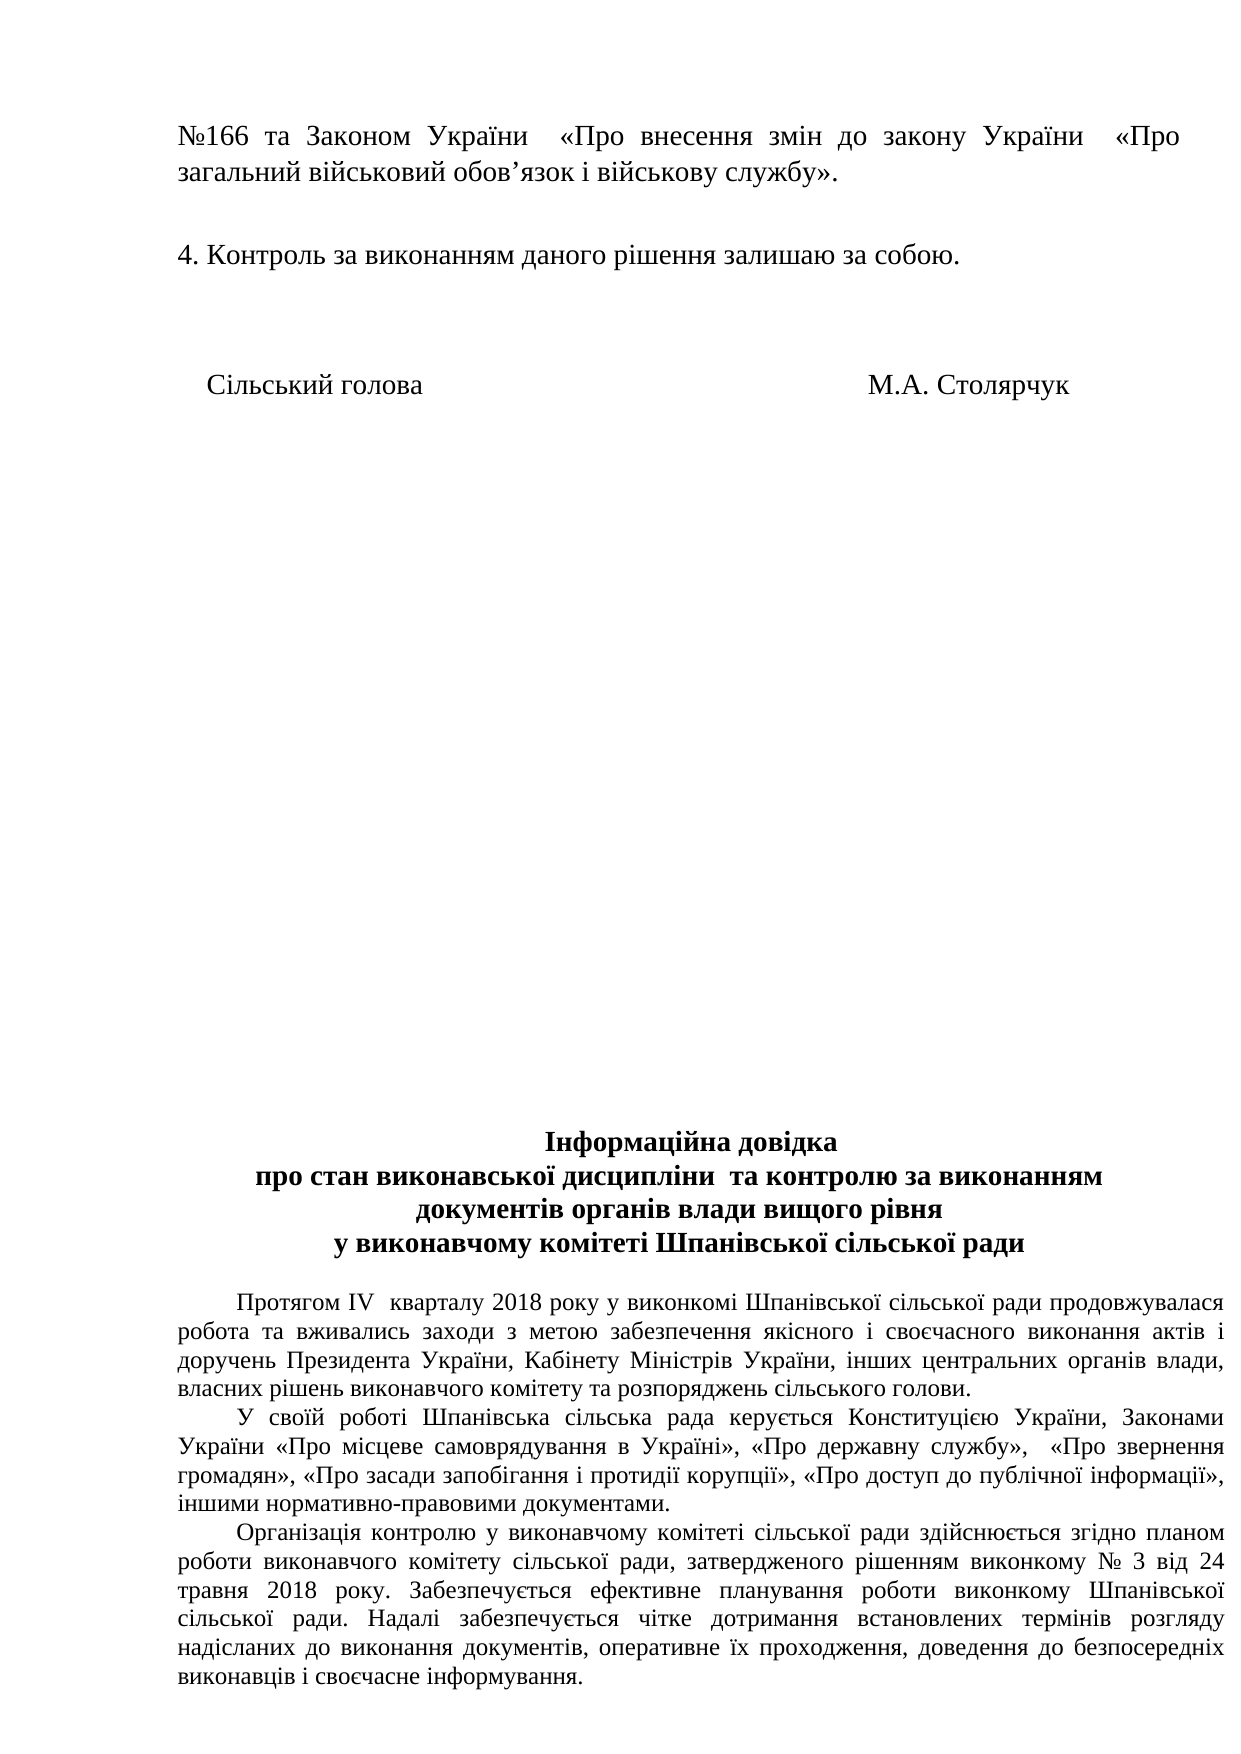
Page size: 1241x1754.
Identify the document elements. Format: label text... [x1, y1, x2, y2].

text у виконавчому комітеті Шпанівської сільської ради [177, 1225, 1181, 1258]
text У своїй роботі Шпанівська сільська рада керується Конституцією України, Законами України «Про місцеве самоврядування в Україні», «Про державну службу», «Про звернення громадян», «Про засади запобігання і протидії корупції», «Про доступ до публічної інформації», іншими нормативно-правовими документами. [177, 1402, 1226, 1517]
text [177, 118, 1181, 188]
text Протягом ІV кварталу 2018 року у виконкомі Шпанівської сільської ради продовжувалася робота та вживались заходи з метою забезпечення якісного і своєчасного виконання актів і доручень Президента України, Кабінету Міністрів України, інших центральних органів влади, власних рішень виконавчого комітету та розпоряджень сільського голови. [177, 1287, 1226, 1402]
text Інформаційна довідка [201, 1124, 1181, 1158]
text про стан виконавської дисципліни та контролю за виконанням документів органів влади вищого рівня [177, 1158, 1181, 1225]
text Сільський голова М.А. Столярчук [177, 367, 1181, 401]
text 4. Контроль за виконанням даного рішення залишаю за собою. [177, 237, 1181, 271]
text Організація контролю у виконавчому комітеті сільської ради здійснюється згідно планом роботи виконавчого комітету сільської ради, затвердженого рішенням виконкому № 3 від 24 травня 2018 року. Забезпечується ефективне планування роботи виконкому Шпанівської сільської ради. Надалі забезпечується чітке дотримання встановлених термінів розгляду надісланих до виконання документів, оперативне їх проходження, доведення до безпосередніх виконавців і своєчасне інформування. [177, 1517, 1226, 1690]
